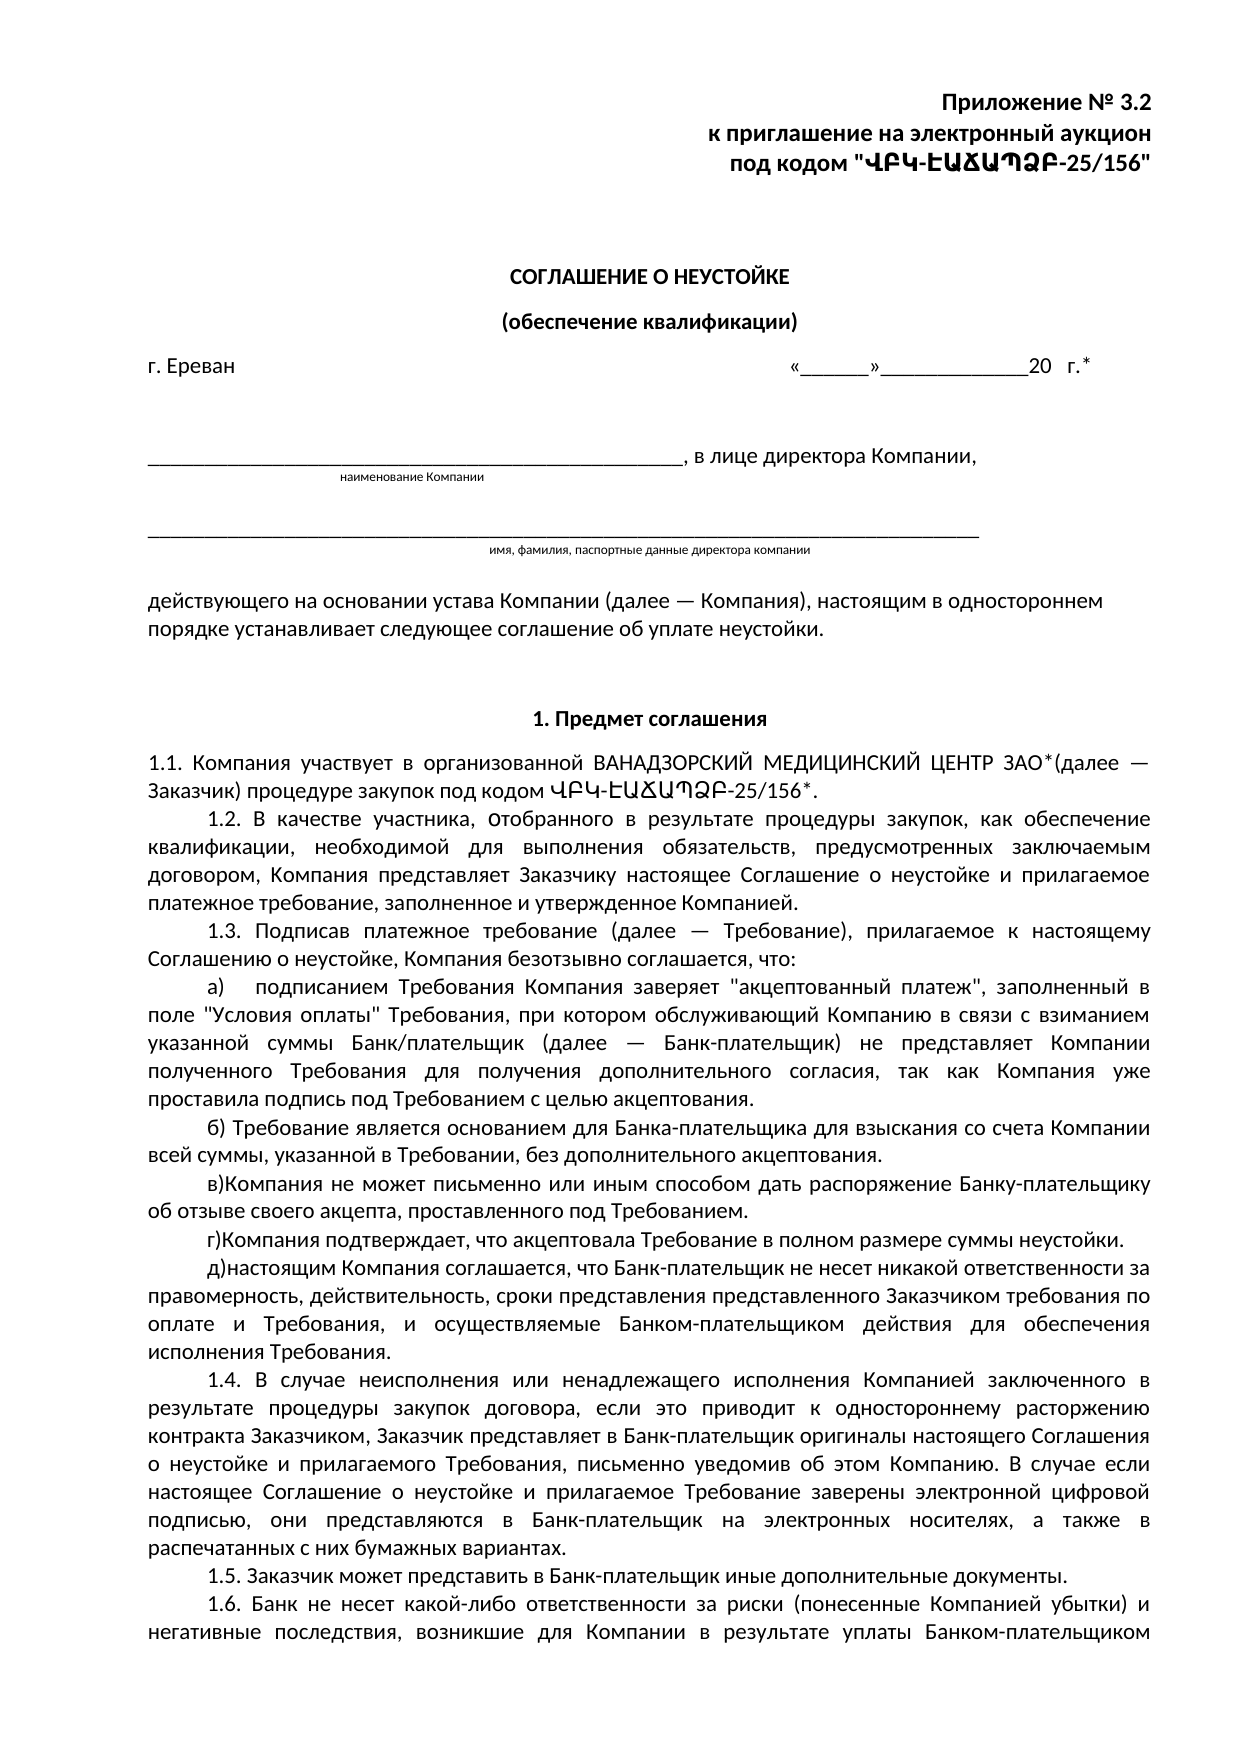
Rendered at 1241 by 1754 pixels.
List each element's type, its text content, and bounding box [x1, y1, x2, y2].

text _________________________________________________________________________ [148, 513, 1152, 542]
text в)Компания не может письменно или иным способом дать распоряжение Банку-плательщику об отзыве своего акцепта, проставленного под Требованием. [148, 1169, 1152, 1225]
text наименование Компании [340, 469, 1152, 497]
text 1.4. В случае неисполнения или ненадлежащего исполнения Компанией заключенного в результате процедуры закупок договора, если это приводит к одностороннему расторжению контракта Заказчиком, Заказчик представляет в Банк-плательщик оригиналы настоящего Соглашения о неустойке и прилагаемого Требования, письменно уведомив об этом Компанию. В случае если настоящее Соглашение о неустойке и прилагаемое Требование заверены электронной цифровой подписью, они представляются в Банк-плательщик на электронных носителях, а также в распечатанных с них бумажных вариантах. [148, 1365, 1152, 1561]
text 1. Предмет соглашения [148, 704, 1152, 732]
text а) подписанием Требования Компания заверяет "акцептованный платеж", заполненный в поле "Условия оплаты" Требования, при котором обслуживающий Компанию в связи с взиманием указанной суммы Банк/плательщик (далее — Банк-плательщик) не представляет Компании полученного Требования для получения дополнительного согласия, так как Компания уже проставила подпись под Требованием с целью акцептования. [148, 972, 1152, 1113]
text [148, 1589, 1152, 1645]
text действующего на основании устава Компании (далее — Компания), настоящим в одностороннем [148, 586, 1152, 614]
text (обеспечение квалификации) [148, 307, 1152, 335]
text к приглашение на электронный аукцион [177, 117, 1152, 147]
text 1.1. Компания участвует в организованной ВАНАДЗОРСКИЙ МЕДИЦИНСКИЙ ЦЕНТР ЗАО*(далее — Заказчик) процедуре закупок под кодом ՎԲԿ-ԷԱՃԱՊՁԲ-25/156*. [148, 748, 1152, 804]
text 1.2. В качестве участника, օтобранного в результате процедуры закупок, как обеспечение квалификации, необходимой для выполнения обязательств, предусмотренных заключаемым договором, Kомпания представляет Заказчику настоящее Соглашение о неустойке и прилагаемое платежное требование, заполненное и утвержденное Компанией. [148, 804, 1152, 916]
text порядке устанавливает следующее соглашение об уплате неустойки. [148, 614, 1152, 642]
text Приложение № 3.2 [148, 86, 1152, 117]
text д)настоящим Компания соглашается, что Банк-плательщик не несет никакой ответственности за правомерность, действительность, сроки представления представленного Заказчиком требования по оплате и Требования, и осуществляемые Банком-плательщиком действия для обеспечения исполнения Требования. [148, 1253, 1152, 1365]
text _______________________________________________, в лице директора Компании, [148, 441, 1152, 469]
text 1.5. Заказчик может представить в Банк-плательщик иные дополнительные документы. [148, 1561, 1152, 1589]
text б) Требование является основанием для Банка-плательщика для взыскания со счета Компании всей суммы, указанной в Требовании, без дополнительного акцептования. [148, 1113, 1152, 1169]
text 1.3. Подписав платежное требование (далее — Требование), прилагаемое к настоящему Соглашению о неустойке, Компания безотзывно соглашается, что: [148, 916, 1152, 972]
text под кодом "ՎԲԿ-ԷԱՃԱՊՁԲ-25/156" [177, 147, 1152, 178]
text имя, фамилия, паспортные данные директора компании [148, 542, 1152, 569]
text СОГЛАШЕНИЕ О НЕУСТОЙКЕ [148, 262, 1152, 290]
table_header «______»_____________20 г.* [635, 351, 1104, 396]
table_header г. Ереван [136, 351, 635, 396]
text г)Компания подтверждает, что акцептовала Требование в полном размере суммы неустойки. [148, 1225, 1152, 1253]
